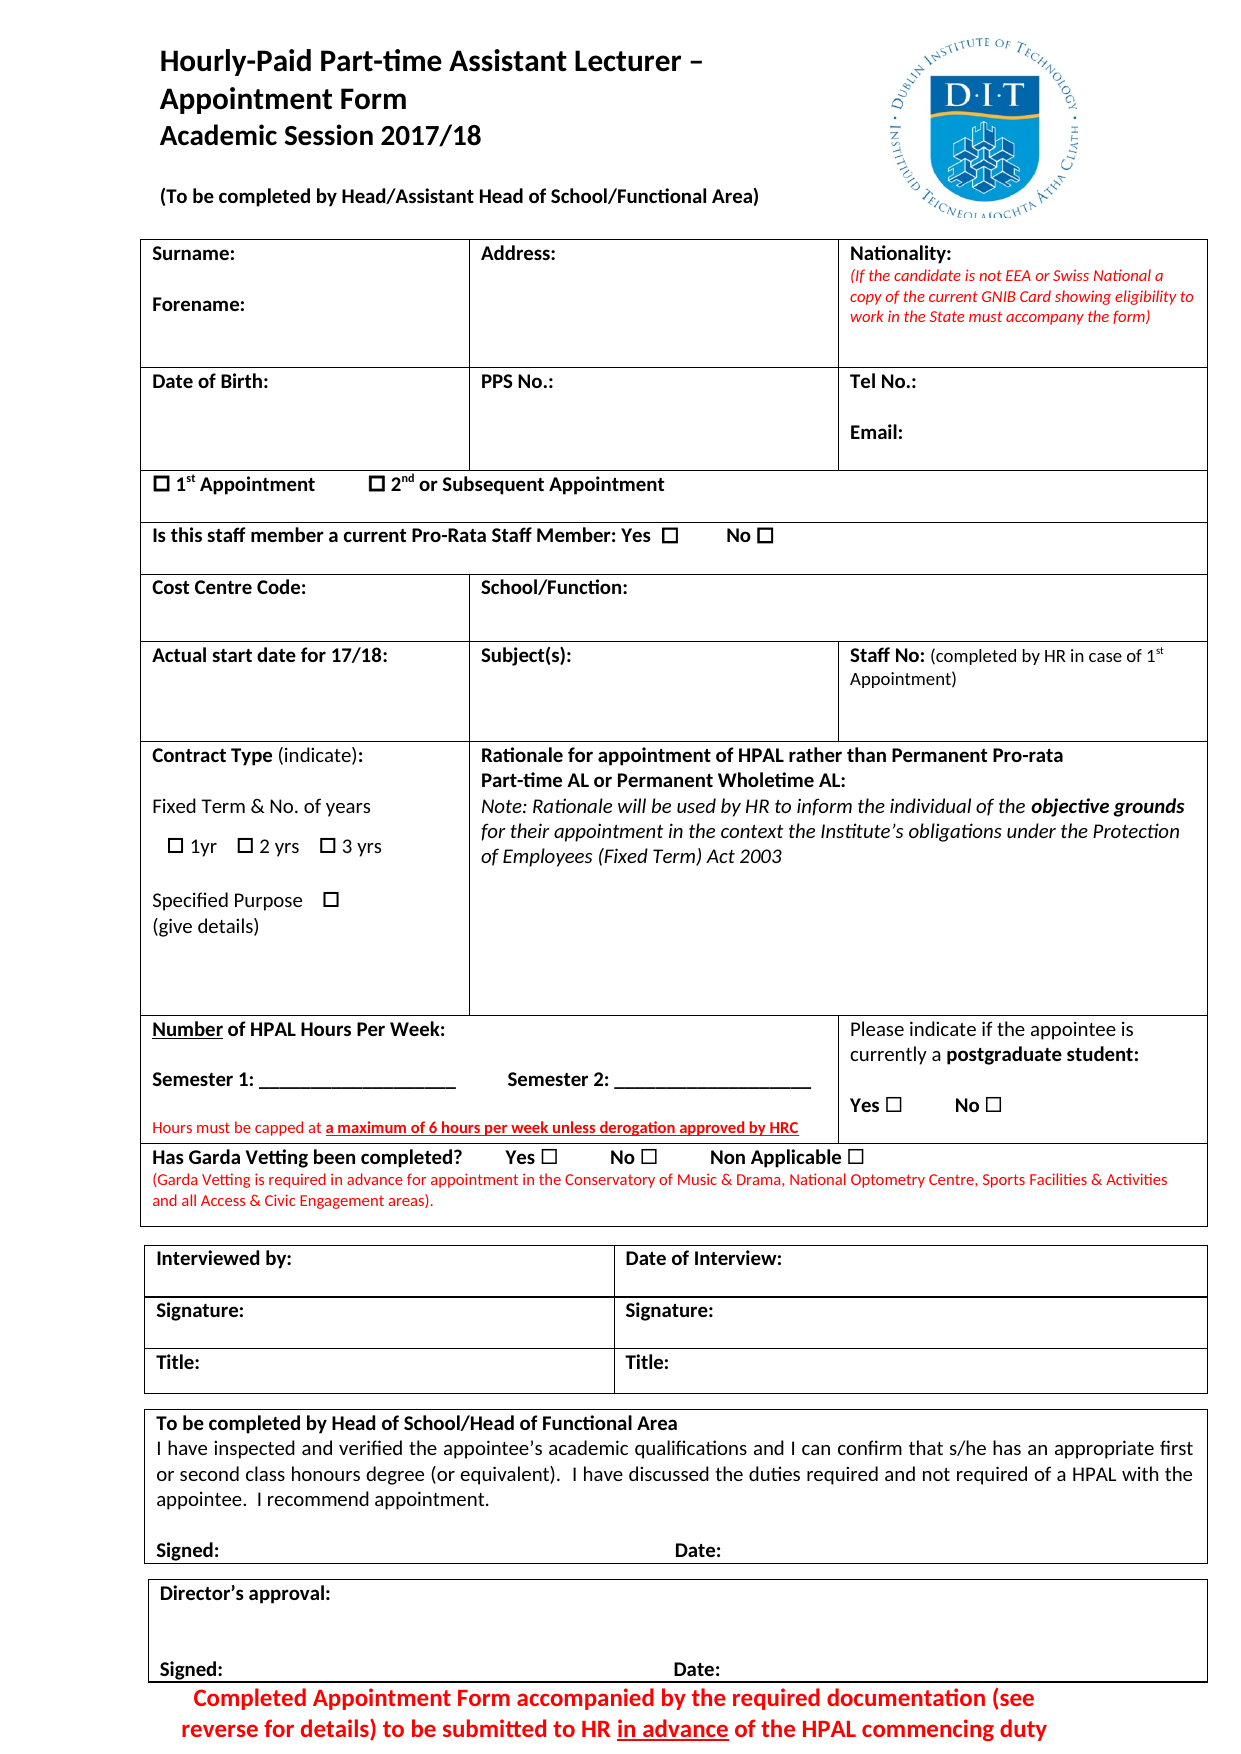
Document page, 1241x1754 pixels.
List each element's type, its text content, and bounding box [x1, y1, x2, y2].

table_cell Title: [615, 1349, 1207, 1392]
table_cell Subject(s): [470, 642, 838, 741]
table_cell Rationale for appointment of HPAL rather than Permanent Pro-rata Part-time AL or Permanent Wholetime AL: Note: Rationale will be used by HR to inform the individual of the objective grounds for their appointment in the context the Institute’s obligations under the Protection of Employees (Fixed Term) Act 2003 [470, 742, 1207, 1015]
table_header Address: [470, 240, 838, 367]
table_header Nationality: (If the candidate is not EEA or Swiss National a copy of the current GNIB Card showing eligibility to work in the State must accompany the form) [839, 240, 1207, 367]
table_header Date of Interview: [615, 1246, 1207, 1296]
table_cell Tel No.: Email: [839, 368, 1207, 470]
table_cell Cost Centre Code: [141, 575, 469, 641]
table_cell 1st Appointment 2nd or Subsequent Appointment [141, 471, 1207, 522]
table_header Interviewed by: [145, 1246, 614, 1296]
table_cell Signature: [145, 1298, 614, 1348]
table_cell Title: [145, 1349, 614, 1392]
table_cell Signature: [615, 1298, 1207, 1348]
table_cell Number of HPAL Hours Per Week: Semester 1: ___________________ Semester 2: ___________________ Hours must be capped at a maximum of 6 hours per week unless derogation approved by HRC [141, 1016, 838, 1143]
picture [890, 38, 1078, 216]
table_cell Has Garda Vetting been completed? Yes No Non Applicable (Garda Vetting is required in advance for appointment in the Conservatory of Music & Drama, National Optometry Centre, Sports Facilities & Activities and all Access & Civic Engagement areas). [141, 1144, 1207, 1226]
table_cell Actual start date for 17/18: [141, 642, 469, 741]
table_cell PPS No.: [470, 368, 838, 470]
text Completed Appointment Form accompanied by the required documentation (see reverse for details) to be submitted to HR in advance of the HPAL commencing duty [159, 1683, 1069, 1743]
table_cell Is this staff member a current Pro-Rata Staff Member: Yes No [141, 523, 1207, 573]
table_header Director’s approval: Signed: Date: [149, 1580, 1207, 1681]
text (To be completed by Head/Assistant Head of School/Functional Area) [159, 183, 890, 208]
text Academic Session 2017/18 [159, 117, 890, 153]
table_header Surname: Forename: [141, 240, 469, 367]
text Hourly-Paid Part-time Assistant Lecturer – Appointment Form [159, 41, 890, 117]
table_cell Staff No: (completed by HR in case of 1st Appointment) [839, 642, 1207, 741]
table_cell Contract Type (indicate): Fixed Term & No. of years 1yr 2 yrs 3 yrs Specified Purpose (give details) [141, 742, 469, 1015]
table_header To be completed by Head of School/Head of Functional Area I have inspected and verified the appointee’s academic qualifications and I can confirm that s/he has an appropriate first or second class honours degree (or equivalent). I have discussed the duties required and not required of a HPAL with the appointee. I recommend appointment. Signed: Date: [145, 1410, 1207, 1562]
table_cell School/Function: [470, 575, 1207, 641]
table_cell Please indicate if the appointee is currently a postgraduate student: Yes No [839, 1016, 1207, 1143]
table_cell Date of Birth: [141, 368, 469, 470]
